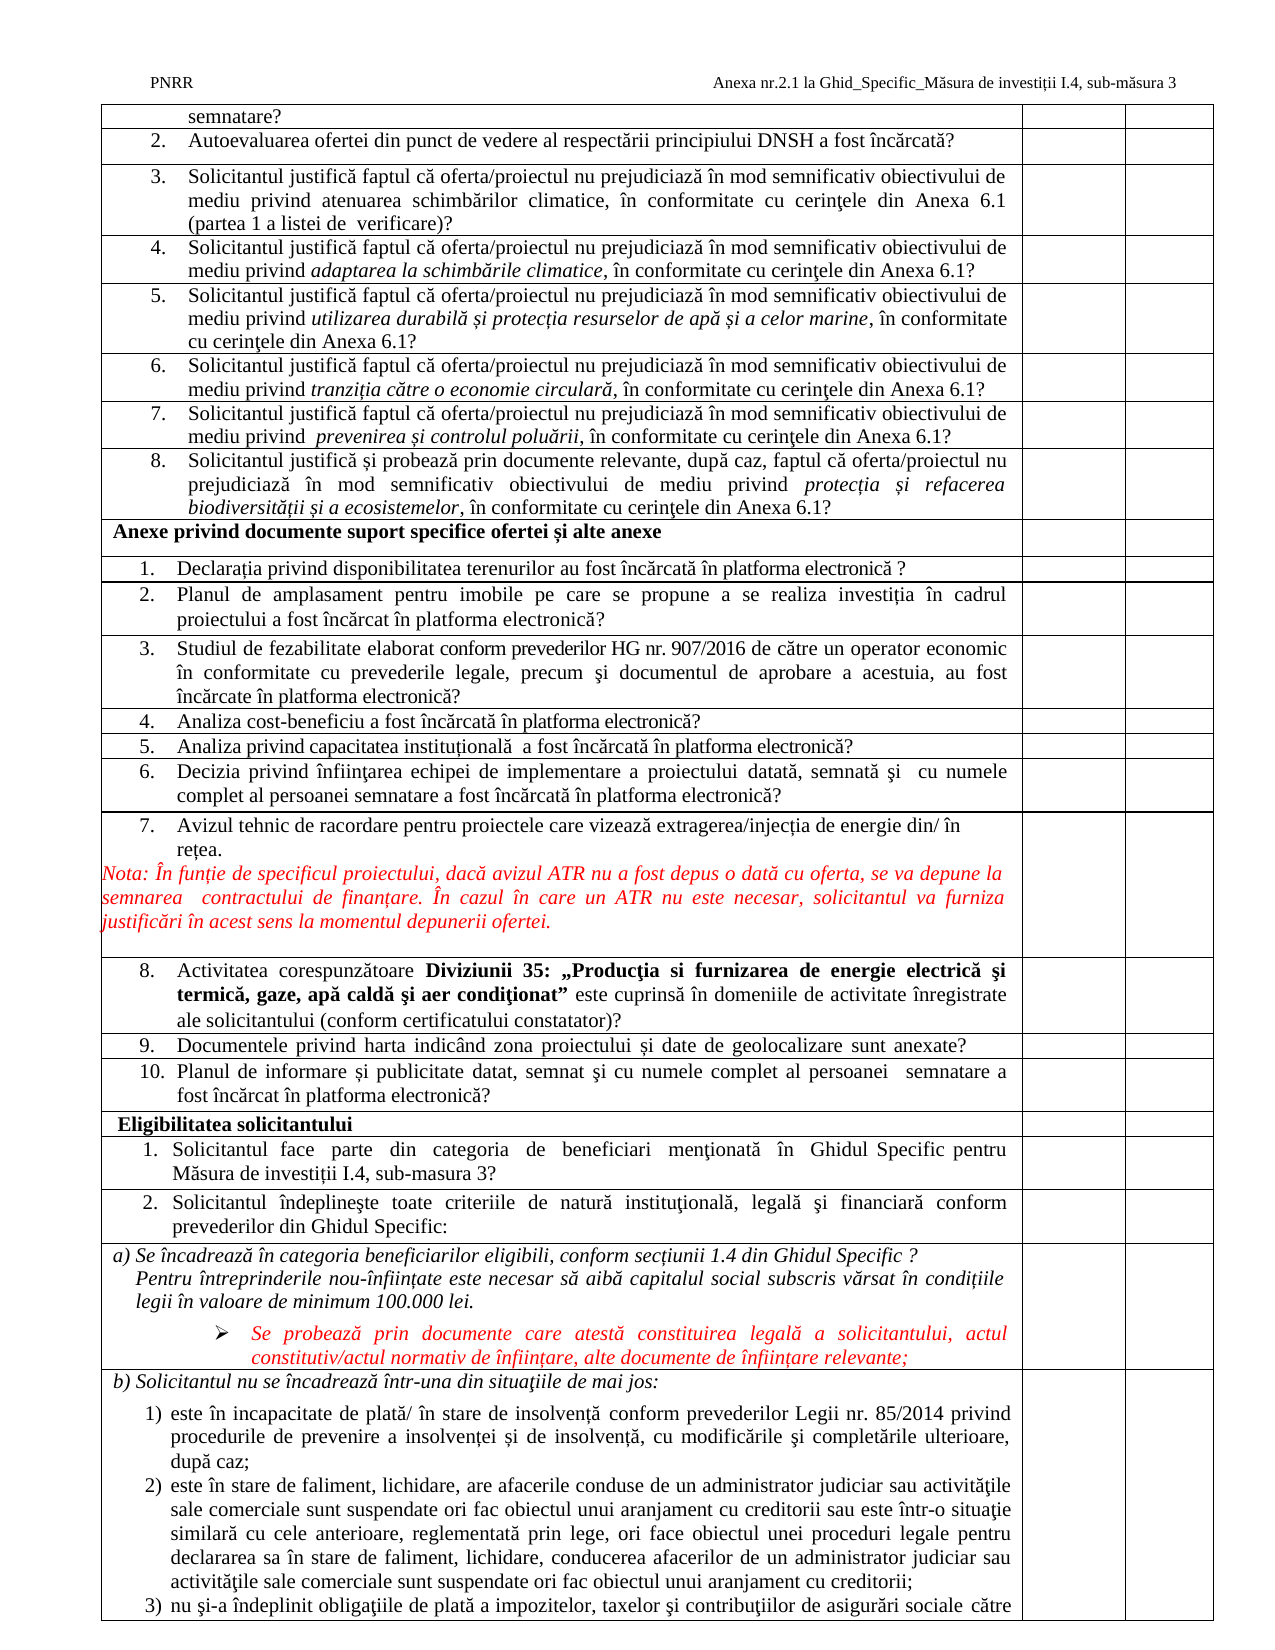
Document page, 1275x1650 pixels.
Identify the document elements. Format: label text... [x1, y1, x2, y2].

table_cell [1023, 402, 1125, 448]
table_cell [1126, 520, 1213, 556]
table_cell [102, 105, 1022, 128]
table_cell [1126, 105, 1213, 128]
table_cell [1126, 165, 1213, 235]
table_cell Analiza privind capacitatea instituțională a fost încărcată în platforma electronică? [102, 734, 1022, 758]
table_cell [1023, 557, 1125, 581]
table_cell [1126, 1112, 1213, 1136]
table_cell [1023, 1190, 1125, 1243]
table_cell [1023, 636, 1125, 708]
table_cell Solicitantul justifică faptul că oferta/proiectul nu prejudiciază în mod semnificativ obiectivului de mediu privind prevenirea și controlul poluării, în conformitate cu cerinţele din Anexa 6.1? [102, 402, 1022, 448]
table_cell Planul de amplasament pentru imobile pe care se propune a se realiza investiția în cadrul proiectului a fost încărcat în platforma electronică? [102, 583, 1022, 635]
table_cell [1126, 1059, 1213, 1111]
table_cell [1023, 520, 1125, 556]
table_cell Solicitantul îndeplineşte toate criteriile de natură instituţională, legală şi financiară conform prevederilor din Ghidul Specific: [102, 1190, 1022, 1243]
table_cell Activitatea corespunzătoare Diviziunii 35: „Producţia si furnizarea de energie electrică şi termică, gaze, apă caldă şi aer condiţionat” este cuprinsă în domeniile de activitate înregistrate ale solicitantului (conform certificatului constatator)? [102, 958, 1022, 1032]
table_cell [1126, 734, 1213, 758]
table_cell [1023, 105, 1125, 128]
table_cell [1126, 709, 1213, 733]
table_cell [1023, 1370, 1125, 1620]
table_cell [102, 1370, 1022, 1620]
table_cell Anexe privind documente suport specifice ofertei și alte anexe [102, 520, 1022, 556]
table_cell Solicitantul justifică faptul că oferta/proiectul nu prejudiciază în mod semnificativ obiectivului de mediu privind atenuarea schimbărilor climatice, în conformitate cu cerinţele din Anexa 6.1 (partea 1 a listei de verificare)? [102, 165, 1022, 235]
table_cell [1126, 557, 1213, 581]
table_cell Solicitantul justifică faptul că oferta/proiectul nu prejudiciază în mod semnificativ obiectivului de mediu privind adaptarea la schimbările climatice, în conformitate cu cerinţele din Anexa 6.1? [102, 236, 1022, 282]
table_cell [1126, 1190, 1213, 1243]
table_cell Se încadrează în categoria beneficiarilor eligibili, conform secțiunii 1.4 din Ghidul Specific ? Pentru întreprinderile nou-înființate este necesar să aibă capitalul social subscris vărsat în condițiile legii în valoare de minimum 100.000 lei. Se probează prin documente care atestă constituirea legală a solicitantului, actul constitutiv/actul normativ de înființare, alte documente de înființare relevante; [102, 1244, 1022, 1369]
table_cell [1023, 284, 1125, 353]
table_cell [1126, 284, 1213, 353]
table_cell Solicitantul justifică și probează prin documente relevante, după caz, faptul că oferta/proiectul nu prejudiciază în mod semnificativ obiectivului de mediu privind protecția și refacerea biodiversității și a ecosistemelor, în conformitate cu cerinţele din Anexa 6.1? [102, 449, 1022, 519]
table_cell Analiza cost-beneficiu a fost încărcată în platforma electronică? [102, 709, 1022, 733]
table_cell [1023, 709, 1125, 733]
table_cell Solicitantul face parte din categoria de beneficiari menţionată în Ghidul Specific pentru Măsura de investiții I.4, sub-masura 3? [102, 1137, 1022, 1189]
table_cell [1023, 1112, 1125, 1136]
table_cell [1126, 1034, 1213, 1057]
table_cell [1126, 354, 1213, 401]
table_cell Eligibilitatea solicitantului [102, 1112, 1022, 1136]
table_cell [1023, 1137, 1125, 1189]
table_cell Autoevaluarea ofertei din punct de vedere al respectării principiului DNSH a fost încărcată? [102, 129, 1022, 164]
table_cell [1023, 354, 1125, 401]
table_cell Decizia privind înfiinţarea echipei de implementare a proiectului datată, semnată şi cu numele complet al persoanei semnatare a fost încărcată în platforma electronică? [102, 759, 1022, 811]
table_cell Declarația privind disponibilitatea terenurilor au fost încărcată în platforma electronică ? [102, 557, 1022, 581]
table_cell [1023, 1034, 1125, 1057]
table_cell Planul de informare și publicitate datat, semnat şi cu numele complet al persoanei semnatare a fost încărcat în platforma electronică? [102, 1059, 1022, 1111]
table_cell [1126, 129, 1213, 164]
table_cell [1023, 759, 1125, 811]
table_cell [1126, 958, 1213, 1032]
table_cell [1126, 1137, 1213, 1189]
table_cell Documentele privind harta indicând zona proiectului și date de geolocalizare sunt anexate? [102, 1034, 1022, 1057]
table_cell [1023, 1059, 1125, 1111]
table_cell Studiul de fezabilitate elaborat conform prevederilor HG nr. 907/2016 de către un operator economic în conformitate cu prevederile legale, precum şi documentul de aprobare a acestuia, au fost încărcate în platforma electronică? [102, 636, 1022, 708]
table_cell [1126, 449, 1213, 519]
table_cell [1126, 402, 1213, 448]
table_cell [1126, 1244, 1213, 1369]
table_cell [1023, 958, 1125, 1032]
table_cell Solicitantul justifică faptul că oferta/proiectul nu prejudiciază în mod semnificativ obiectivului de mediu privind tranziția către o economie circulară, în conformitate cu cerinţele din Anexa 6.1? [102, 354, 1022, 401]
table_cell [1126, 583, 1213, 635]
table_cell [1023, 583, 1125, 635]
table_cell [1126, 813, 1213, 957]
table_cell [1023, 1244, 1125, 1369]
table_cell Solicitantul justifică faptul că oferta/proiectul nu prejudiciază în mod semnificativ obiectivului de mediu privind utilizarea durabilă și protecția resurselor de apă și a celor marine, în conformitate cu cerinţele din Anexa 6.1? [102, 284, 1022, 353]
table_cell [1126, 636, 1213, 708]
table_cell [1023, 813, 1125, 957]
table_cell [1023, 129, 1125, 164]
table_cell [1126, 759, 1213, 811]
table_cell [1023, 236, 1125, 282]
table_cell [1126, 236, 1213, 282]
table_cell [1023, 449, 1125, 519]
table_cell [1126, 1370, 1213, 1620]
table_cell [1023, 165, 1125, 235]
table_cell Avizul tehnic de racordare pentru proiectele care vizează extragerea/injecția de energie din/ în rețea. Nota: În funție de specificul proiectului, dacă avizul ATR nu a fost depus o dată cu oferta, se va depune la semnarea contractului de finanțare. În cazul în care un ATR nu este necesar, solicitantul va furniza justificări în acest sens la momentul depunerii ofertei. [102, 813, 1022, 957]
table_cell [1023, 734, 1125, 758]
